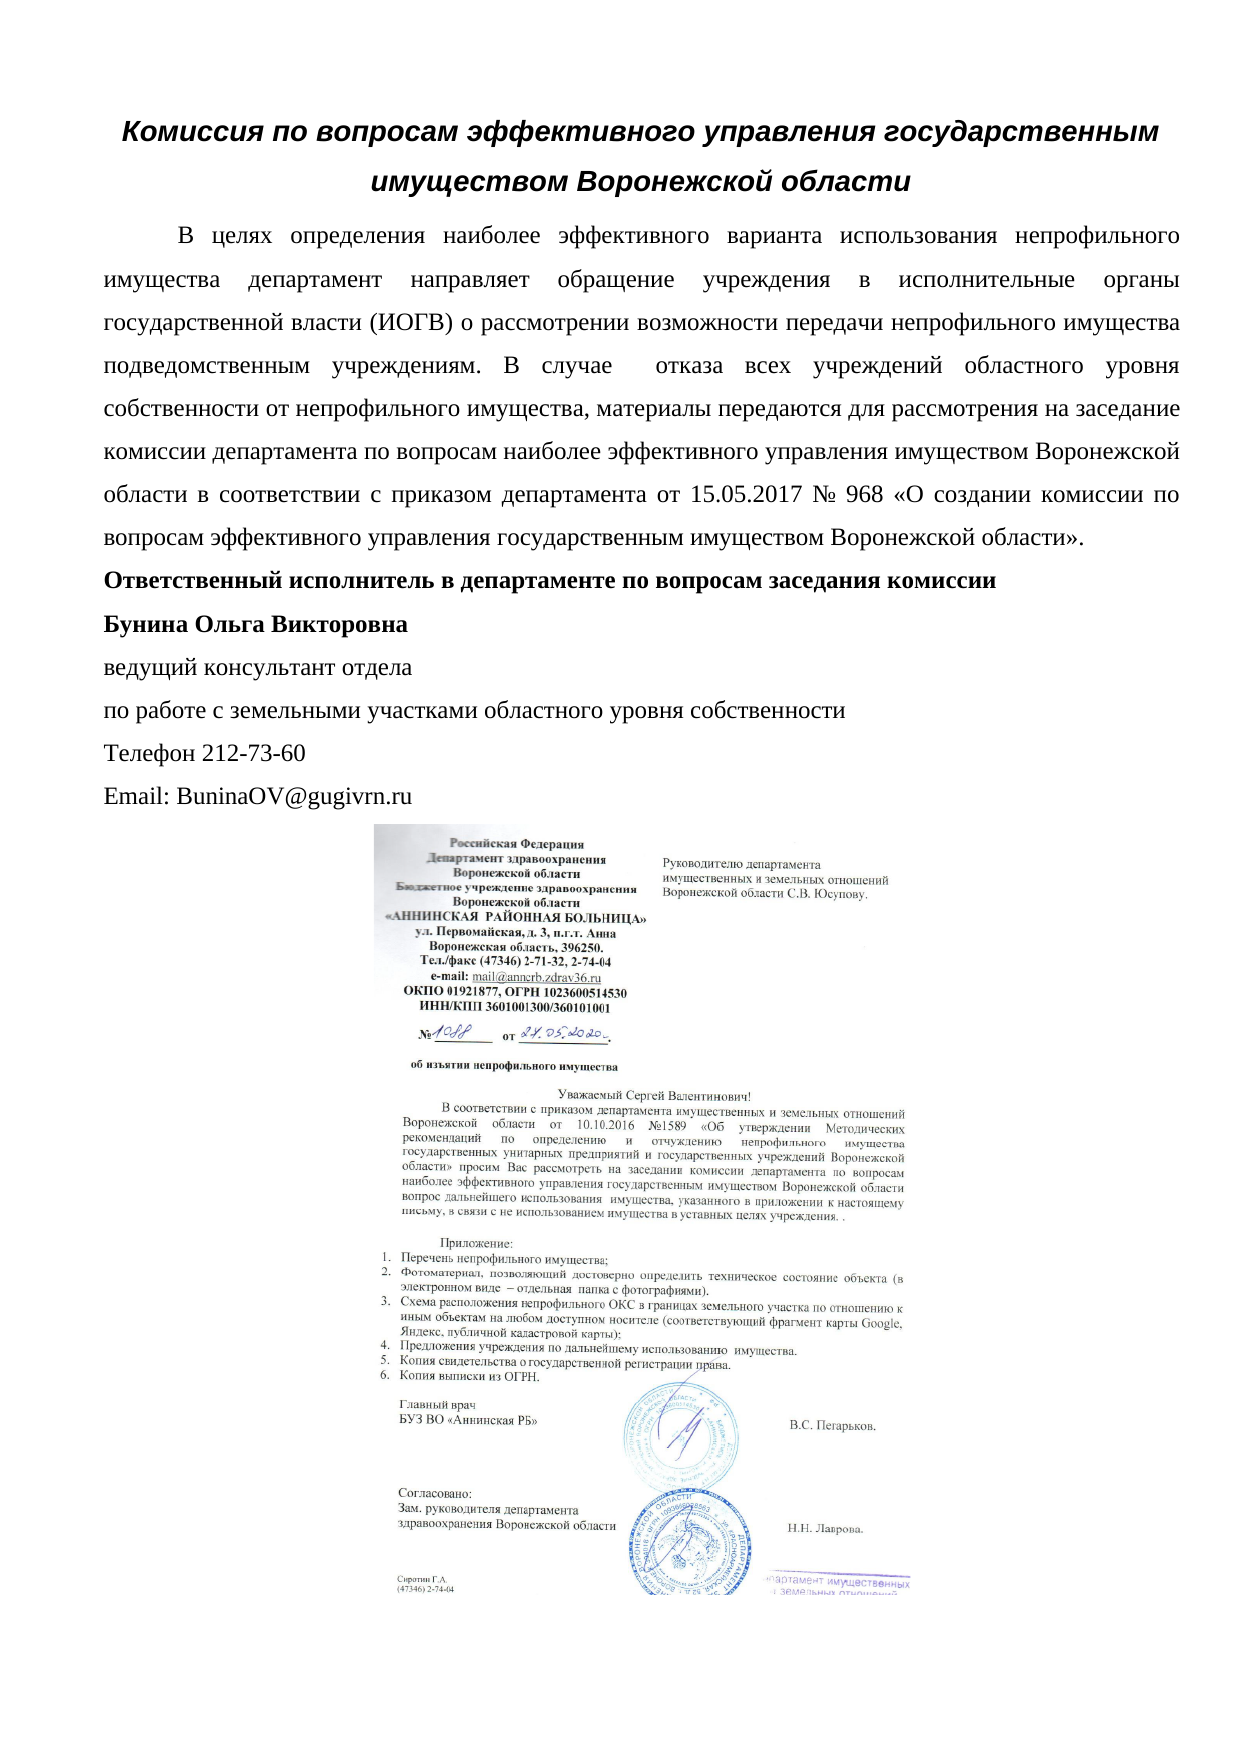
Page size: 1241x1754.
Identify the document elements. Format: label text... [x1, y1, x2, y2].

text Ответственный исполнитель в департаменте по вопросам заседания комиссии [103, 566, 1181, 594]
text по работе с земельными участками областного уровня собственности [103, 695, 1181, 724]
text ведущий консультант отдела [103, 652, 1181, 681]
picture [373, 824, 911, 1595]
text Email: BuninaOV@gugivrn.ru [103, 781, 1181, 810]
text Телефон 212-73-60 [103, 738, 1181, 767]
text Бунина Ольга Викторовна [103, 609, 1181, 637]
text В целях определения наиболее эффективного варианта использования непрофильного имущества департамент направляет обращение учреждения в исполнительные органы государственной власти (ИОГВ) о рассмотрении возможности передачи непрофильного имущества подведомственным учреждениям. В случае отказа всех учреждений областного уровня собственности от непрофильного имущества, материалы передаются для рассмотрения на заседание комиссии департамента по вопросам наиболее эффективного управления имуществом Воронежской области в соответствии с приказом департамента от 15.05.2017 № 968 «О создании комиссии по вопросам эффективного управления государственным имуществом Воронежской области». [103, 221, 1181, 551]
subtitle Комиссия по вопросам эффективного управления государственным имуществом Воронежской области [103, 114, 1181, 197]
